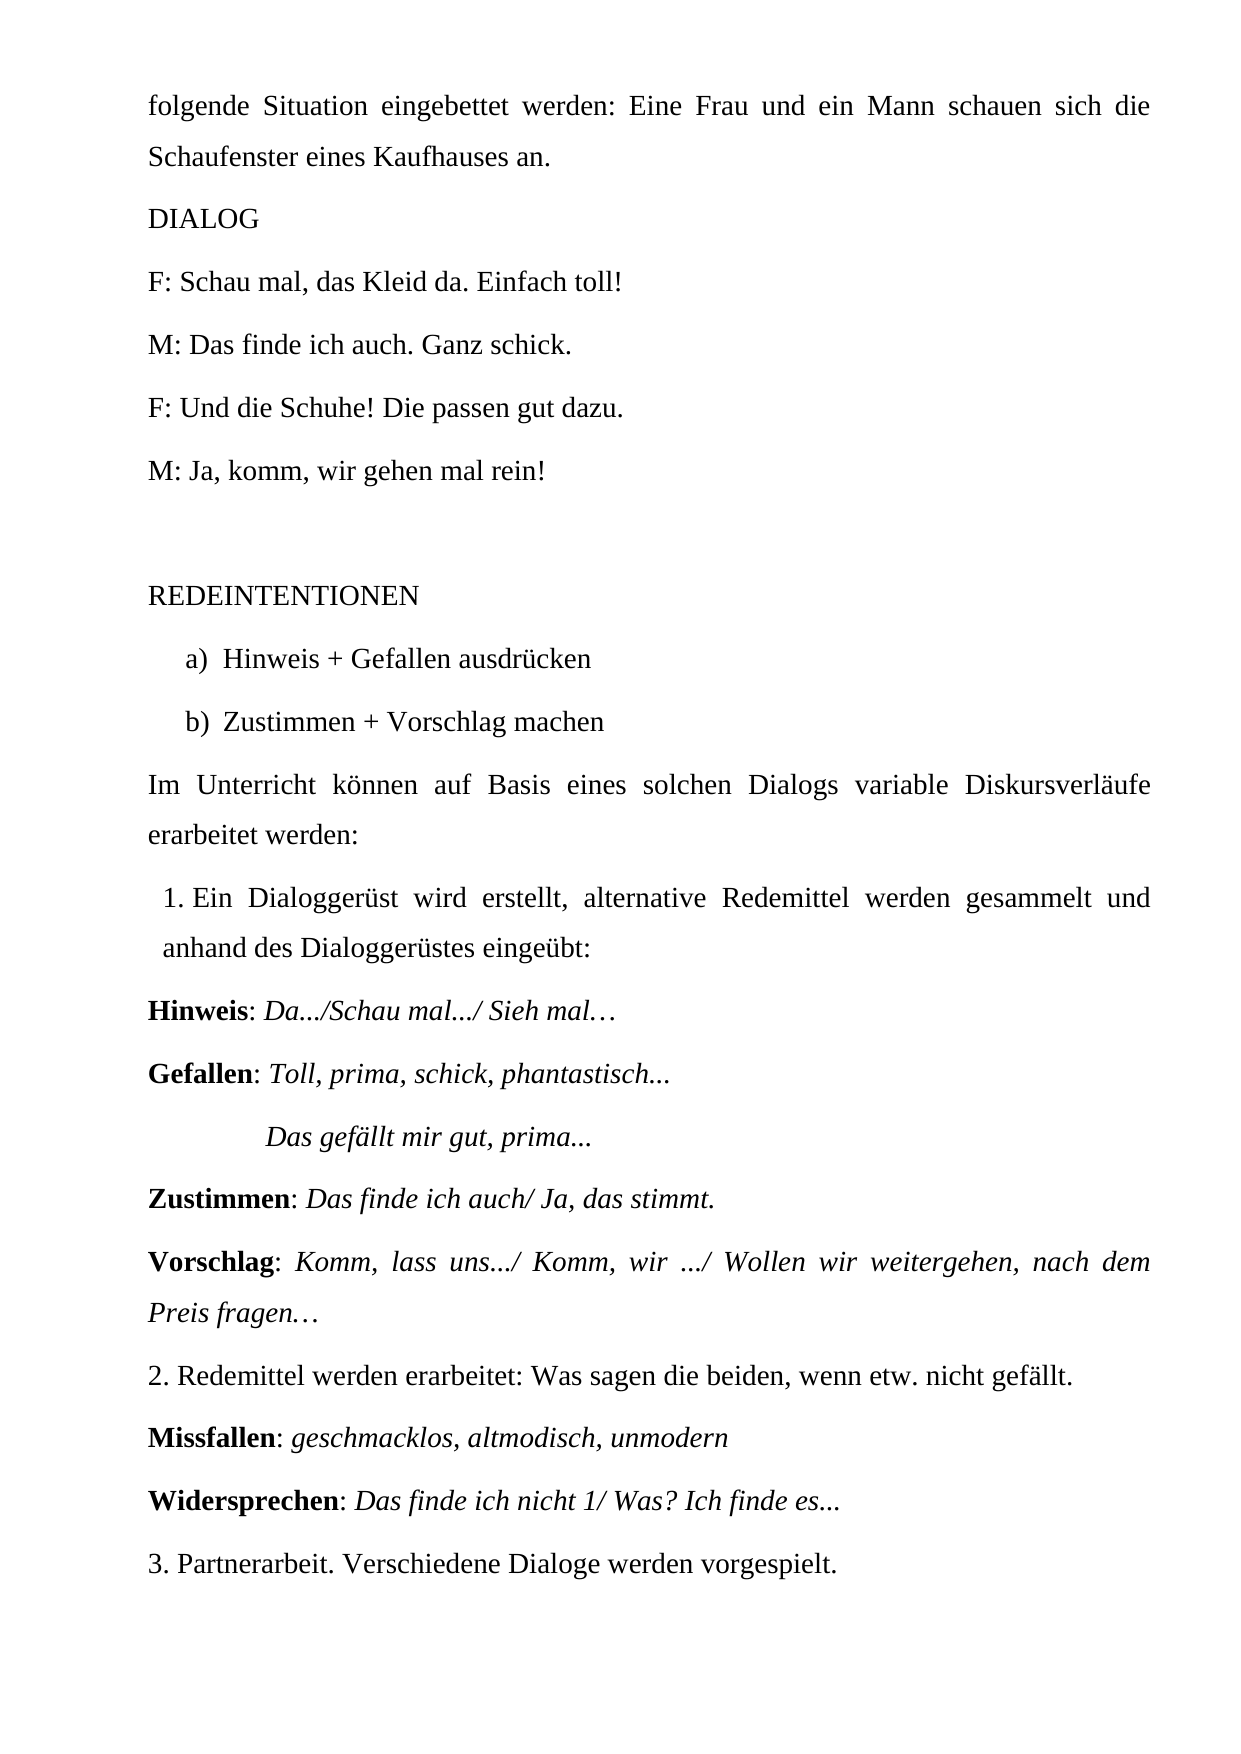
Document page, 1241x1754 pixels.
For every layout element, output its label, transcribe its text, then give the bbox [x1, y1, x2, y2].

text Missfallen: geschmacklos, altmodisch, unmodern [148, 1420, 1152, 1454]
text Zustimmen: Das finde ich auch/ Ja, das stimmt. [148, 1182, 1152, 1215]
text REDEINTENTIONEN [148, 578, 1152, 612]
text Hinweis: Da.../Schau mal.../ Sieh mal… [148, 993, 1152, 1027]
text 3. Partnerarbeit. Verschiedene Dialoge werden vorgespielt. [148, 1546, 1152, 1579]
text Das gefällt mir gut, prima... [185, 1119, 1152, 1152]
text Gefallen: Toll, prima, schick, phantastisch... [148, 1056, 1152, 1089]
text F: Schau mal, das Kleid da. Einfach toll! [148, 264, 1152, 298]
list Ein Dialoggerüst wird erstellt, alternative Redemittel werden gesammelt und anhand des Dialoggerüstes eingeübt: [162, 880, 1152, 964]
text M: Ja, komm, wir gehen mal rein! [148, 453, 1152, 486]
text M: Das finde ich auch. Ganz schick. [148, 327, 1152, 361]
text Widersprechen: Das finde ich nicht 1/ Was? Ich finde es... [148, 1483, 1152, 1517]
text Vorschlag: Komm, lass uns.../ Komm, wir .../ Wollen wir weitergehen, nach dem Preis fragen… [148, 1244, 1152, 1328]
text DIALOG [148, 202, 1152, 235]
list Hinweis + Gefallen ausdrücken [185, 641, 1152, 675]
text Im Unterricht können auf Basis eines solchen Dialogs variable Diskursverläufe erarbeitet werden: [148, 767, 1152, 851]
text 2. Redemittel werden erarbeitet: Was sagen die beiden, wenn etw. nicht gefällt. [148, 1358, 1152, 1391]
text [148, 88, 1152, 172]
list Zustimmen + Vorschlag machen [185, 704, 1152, 738]
text F: Und die Schuhe! Die passen gut dazu. [148, 390, 1152, 424]
